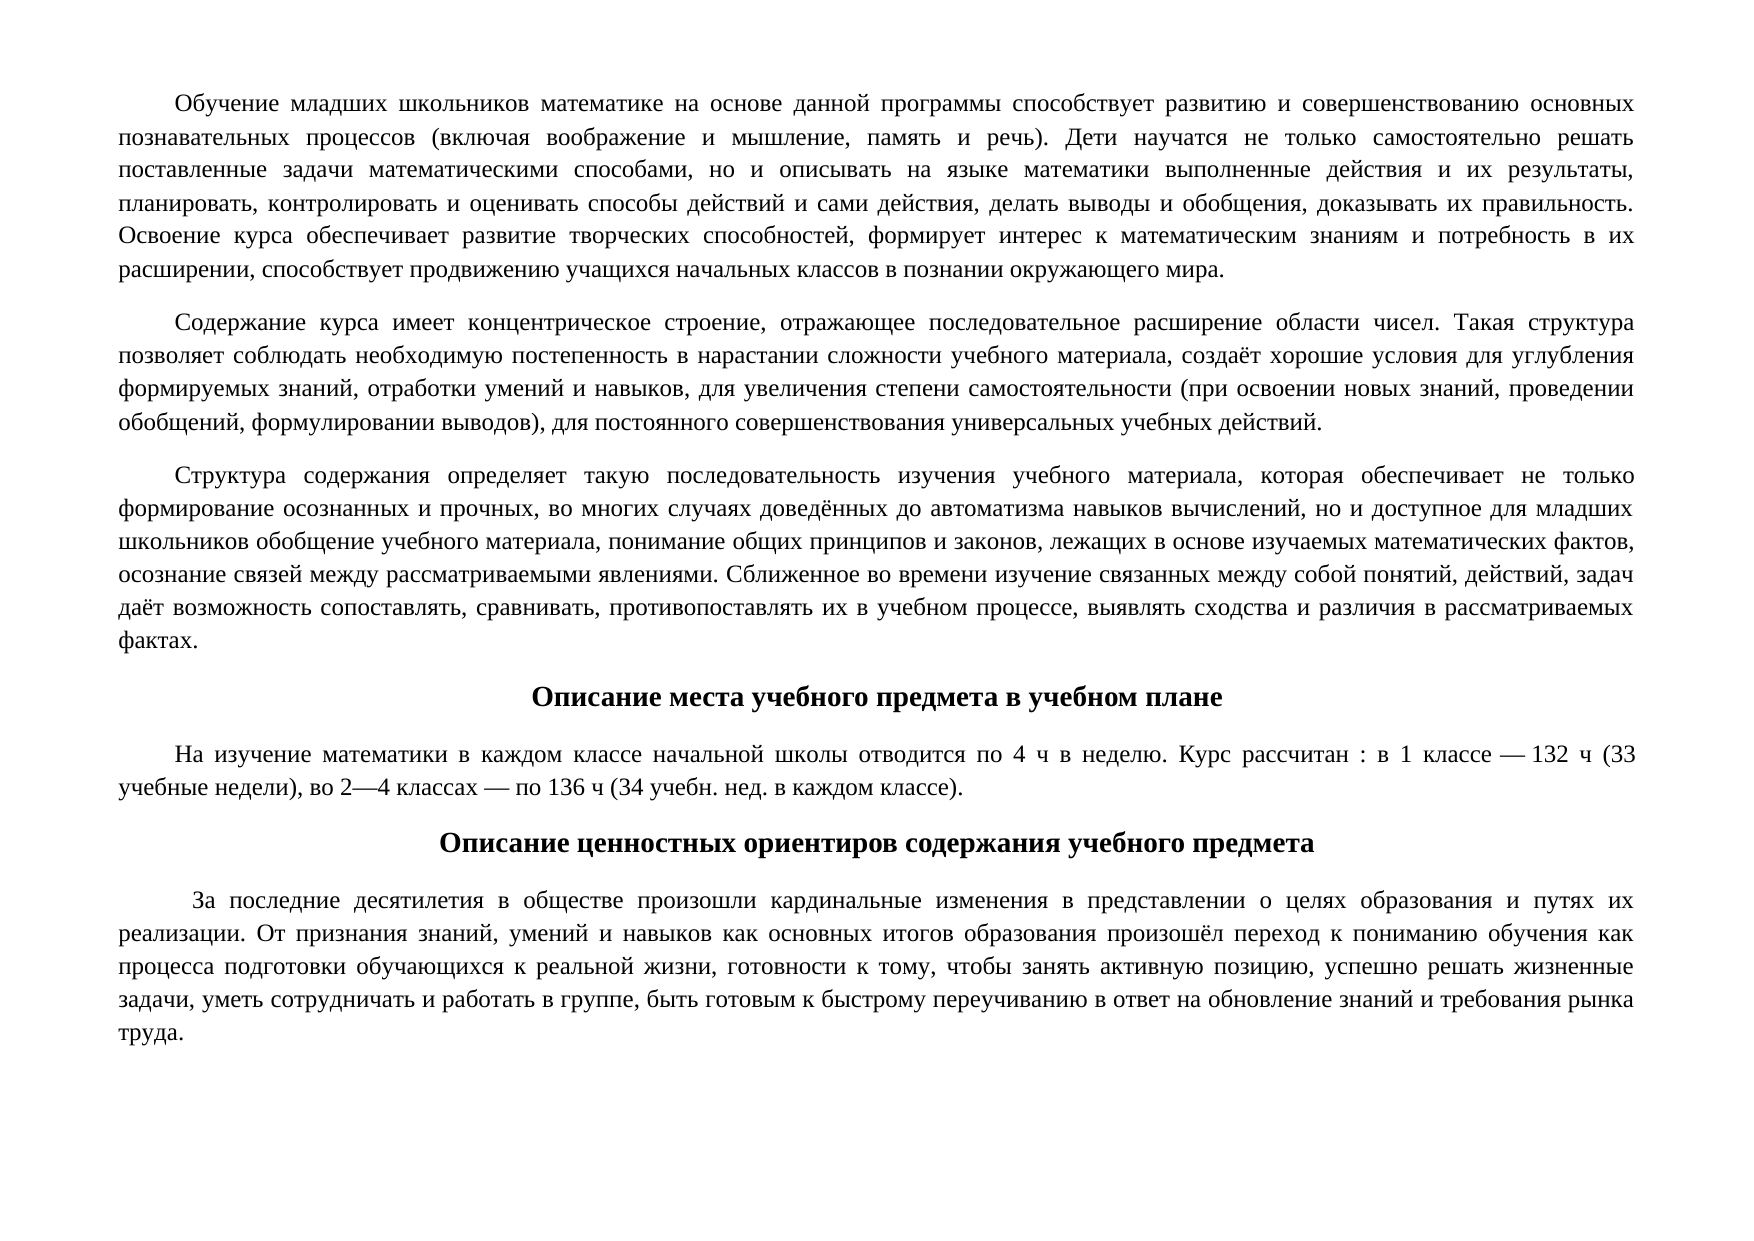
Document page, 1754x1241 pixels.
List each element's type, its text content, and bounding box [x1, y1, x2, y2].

text Обучение младших школьников математике на основе данной программы способствует развитию и совершенствованию основных познавательных процессов (включая воображение и мышление, память и речь). Дети научатся не только самостоятельно решать поставленные задачи математическими способами, но и описывать на языке математики выполненные действия и их результаты, планировать, контролировать и оценивать способы действий и сами действия, делать выводы и обобщения, доказывать их правильность. Освоение курса обеспечивает развитие творческих способностей, формирует интерес к математическим знаниям и потребность в их расширении, способствует продвижению учащихся начальных классов в познании окружающего мира. [118, 88, 1636, 282]
text Содержание курса имеет концентрическое строение, отражающее последовательное расширение области чисел. Такая структура позволяет соблюдать необходимую постепенность в нарастании сложности учебного материала, создаёт хорошие условия для углубления формируемых знаний, отработки умений и навыков, для увеличения степени самостоятельности (при освоении новых знаний, проведении обобщений, формулировании выводов), для постоянного совершенствования универсальных учебных действий. [118, 307, 1636, 435]
text Структура содержания определяет такую последовательность изучения учебного материала, которая обеспечивает не только формирование осознанных и прочных, во многих случаях доведённых до автоматизма навыков вычислений, но и доступное для младших школьников обобщение учебного материала, понимание общих принципов и законов, лежащих в основе изучаемых математических фактов, осознание связей между рассматриваемыми явлениями. Сближенное во времени изучение связанных между собой понятий, действий, задач даёт возможность сопоставлять, сравнивать, противопоставлять их в учебном процессе, выявлять сходства и различия в рассматриваемых фактах. [118, 460, 1636, 654]
text На изучение математики в каждом классе начальной школы отводится по 4 ч в неделю. Курс рассчитан : в 1 классе — 132 ч (33 учебные недели), во 2—4 классах — по 136 ч (34 учебн. нед. в каждом классе). [118, 739, 1636, 801]
text Описание ценностных ориентиров содержания учебного предмета [118, 826, 1636, 859]
text Описание места учебного предмета в учебном плане [118, 679, 1636, 713]
text За последние десятилетия в обществе произошли кардинальные изменения в представлении о целях образования и путях их реализации. От признания знаний, умений и навыков как основных итогов образования произошёл переход к пониманию обучения как процесса подготовки обучающихся к реальной жизни, готовности к тому, чтобы занять активную позицию, успешно решать жизненные задачи, уметь сотрудничать и работать в группе, быть готовым к быстрому переучиванию в ответ на обновление знаний и требования рынка труда. [118, 885, 1636, 1046]
